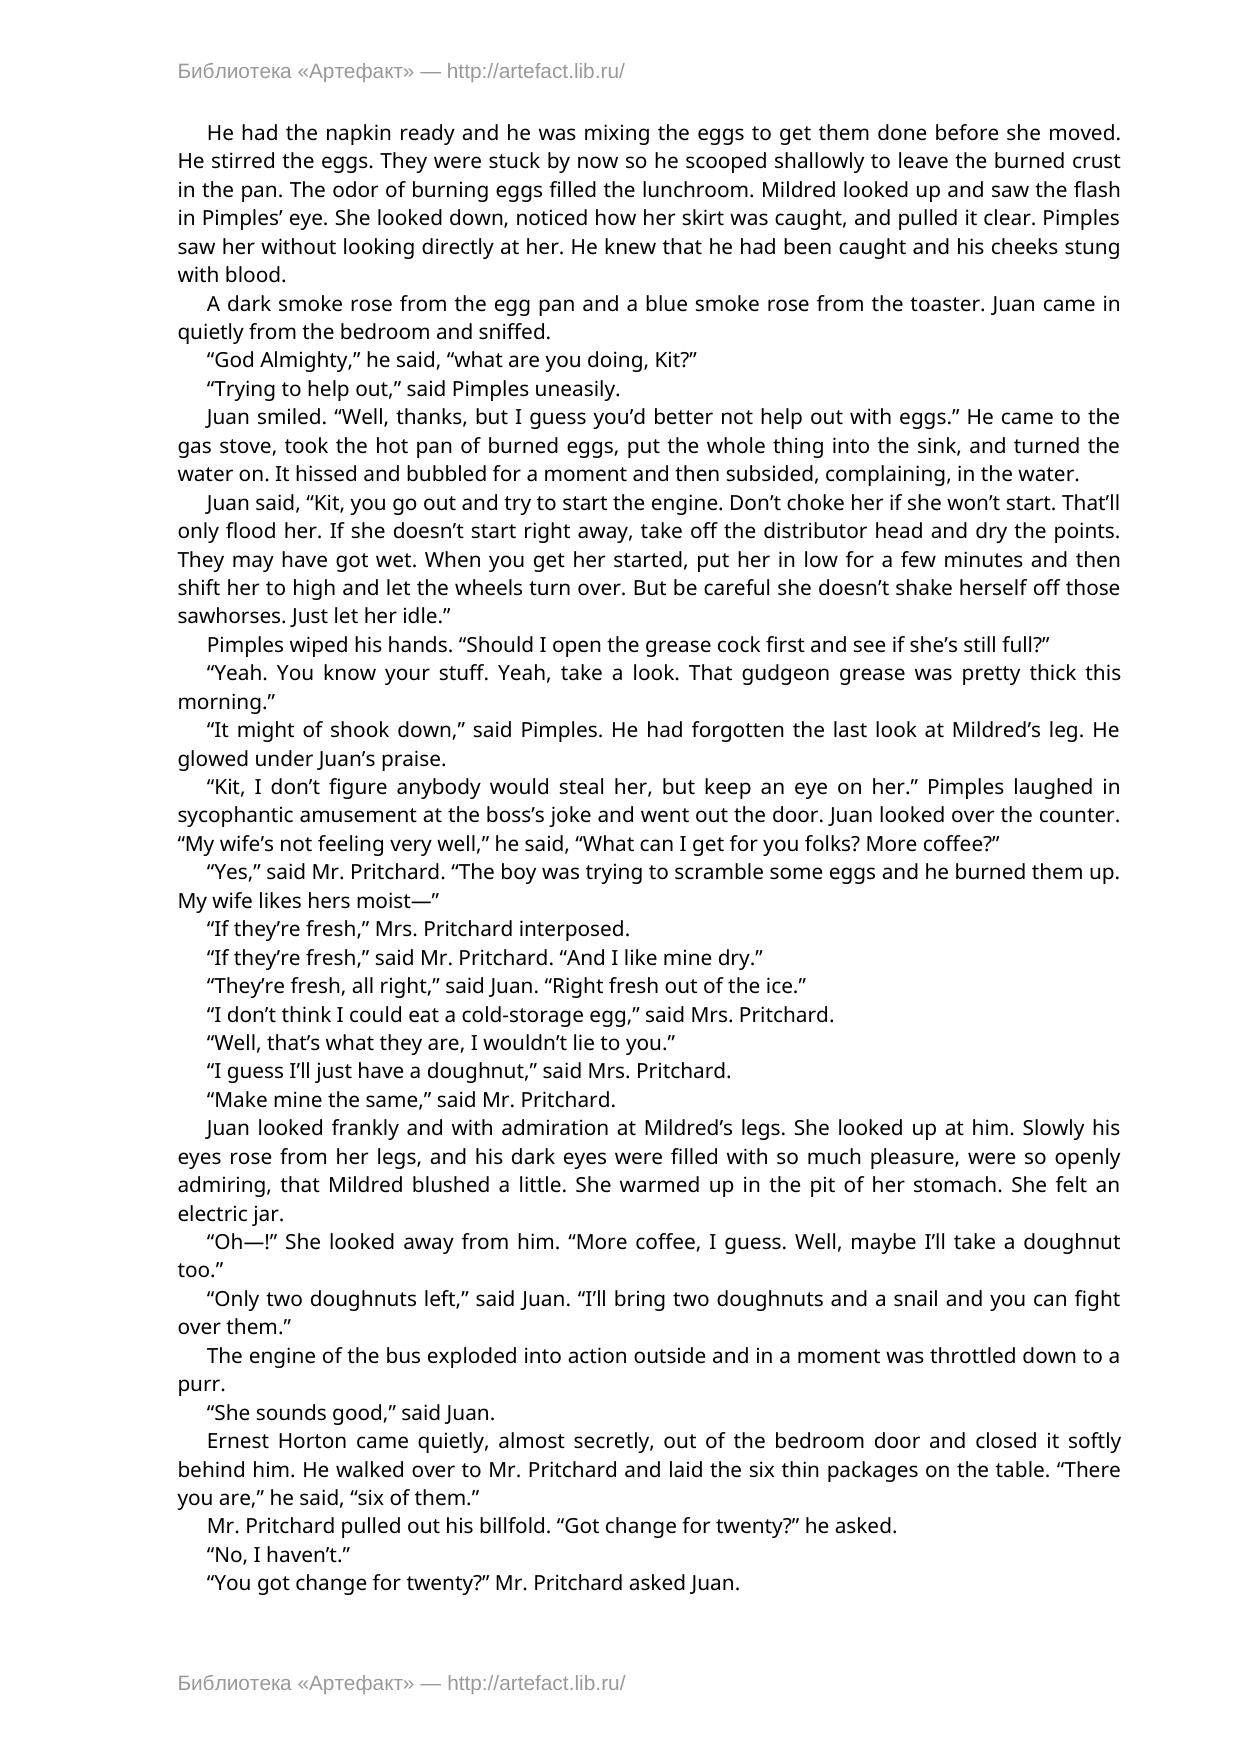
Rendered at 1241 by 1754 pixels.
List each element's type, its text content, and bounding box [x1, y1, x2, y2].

text Pimples wiped his hands. “Should I open the grease cock first and see if she’s still full?” [177, 630, 1122, 658]
text “Kit, I don’t figure anybody would steal her, but keep an eye on her.” Pimples laughed in sycophantic amusement at the boss’s joke and went out the door. Juan looked over the counter. “My wife’s not feeling very well,” he said, “What can I get for you folks? More coffee?” [177, 772, 1122, 857]
text “Well, that’s what they are, I wouldn’t lie to you.” [177, 1028, 1122, 1057]
text Mr. Pritchard pulled out his billfold. “Got change for twenty?” he asked. [177, 1512, 1122, 1540]
text “Yes,” said Mr. Pritchard. “The boy was trying to scramble some eggs and he burned them up. My wife likes hers moist—” [177, 857, 1122, 914]
text “It might of shook down,” said Pimples. He had forgotten the last look at Mildred’s leg. He glowed under Juan’s praise. [177, 715, 1122, 772]
text The engine of the bus exploded into action outside and in a moment was throttled down to a purr. [177, 1341, 1122, 1398]
text Ernest Horton came quietly, almost secretly, out of the bedroom door and closed it softly behind him. He walked over to Mr. Pritchard and laid the six thin packages on the table. “There you are,” he said, “six of them.” [177, 1426, 1122, 1512]
text “No, I haven’t.” [177, 1540, 1122, 1568]
text Juan looked frankly and with admiration at Mildred’s legs. She looked up at him. Slowly his eyes rose from her legs, and his dark eyes were filled with so much pleasure, were so openly admiring, that Mildred blushed a little. She warmed up in the pit of her stomach. She felt an electric jar. [177, 1113, 1122, 1227]
text “Make mine the same,” said Mr. Pritchard. [177, 1085, 1122, 1113]
text “She sounds good,” said Juan. [177, 1398, 1122, 1426]
text “Trying to help out,” said Pimples uneasily. [177, 374, 1122, 402]
text Juan smiled. “Well, thanks, but I guess you’d better not help out with eggs.” He came to the gas stove, took the hot pan of burned eggs, put the whole thing into the sink, and turned the water on. It hissed and bubbled for a moment and then subsided, complaining, in the water. [177, 402, 1122, 488]
text He had the napkin ready and he was mixing the eggs to get them done before she moved. He stirred the eggs. They were stuck by now so he scooped shallowly to leave the burned crust in the pan. The odor of burning eggs filled the lunchroom. Mildred looked up and saw the flash in Pimples’ eye. She looked down, noticed how her skirt was caught, and pulled it clear. Pimples saw her without looking directly at her. He knew that he had been caught and his cheeks stung with blood. [177, 118, 1122, 289]
text “Yeah. You know your stuff. Yeah, take a look. That gudgeon grease was pretty thick this morning.” [177, 658, 1122, 715]
text “You got change for twenty?” Mr. Pritchard asked Juan. [177, 1568, 1122, 1597]
text “God Almighty,” he said, “what are you doing, Kit?” [177, 346, 1122, 374]
text “Oh—!” She looked away from him. “More coffee, I guess. Well, maybe I’ll take a doughnut too.” [177, 1227, 1122, 1284]
text “I don’t think I could eat a cold-storage egg,” said Mrs. Pritchard. [177, 1000, 1122, 1028]
text “If they’re fresh,” said Mr. Pritchard. “And I like mine dry.” [177, 943, 1122, 971]
text “I guess I’ll just have a doughnut,” said Mrs. Pritchard. [177, 1057, 1122, 1085]
text A dark smoke rose from the egg pan and a blue smoke rose from the toaster. Juan came in quietly from the bedroom and sniffed. [177, 289, 1122, 346]
text “If they’re fresh,” Mrs. Pritchard interposed. [177, 914, 1122, 943]
text “Only two doughnuts left,” said Juan. “I’ll bring two doughnuts and a snail and you can fight over them.” [177, 1284, 1122, 1341]
text Juan said, “Kit, you go out and try to start the engine. Don’t choke her if she won’t start. That’ll only flood her. If she doesn’t start right away, take off the distributor head and dry the points. They may have got wet. When you get her started, put her in low for a few minutes and then shift her to high and let the wheels turn over. But be careful she doesn’t shake herself off those sawhorses. Just let her idle.” [177, 488, 1122, 630]
text “They’re fresh, all right,” said Juan. “Right fresh out of the ice.” [177, 971, 1122, 1000]
